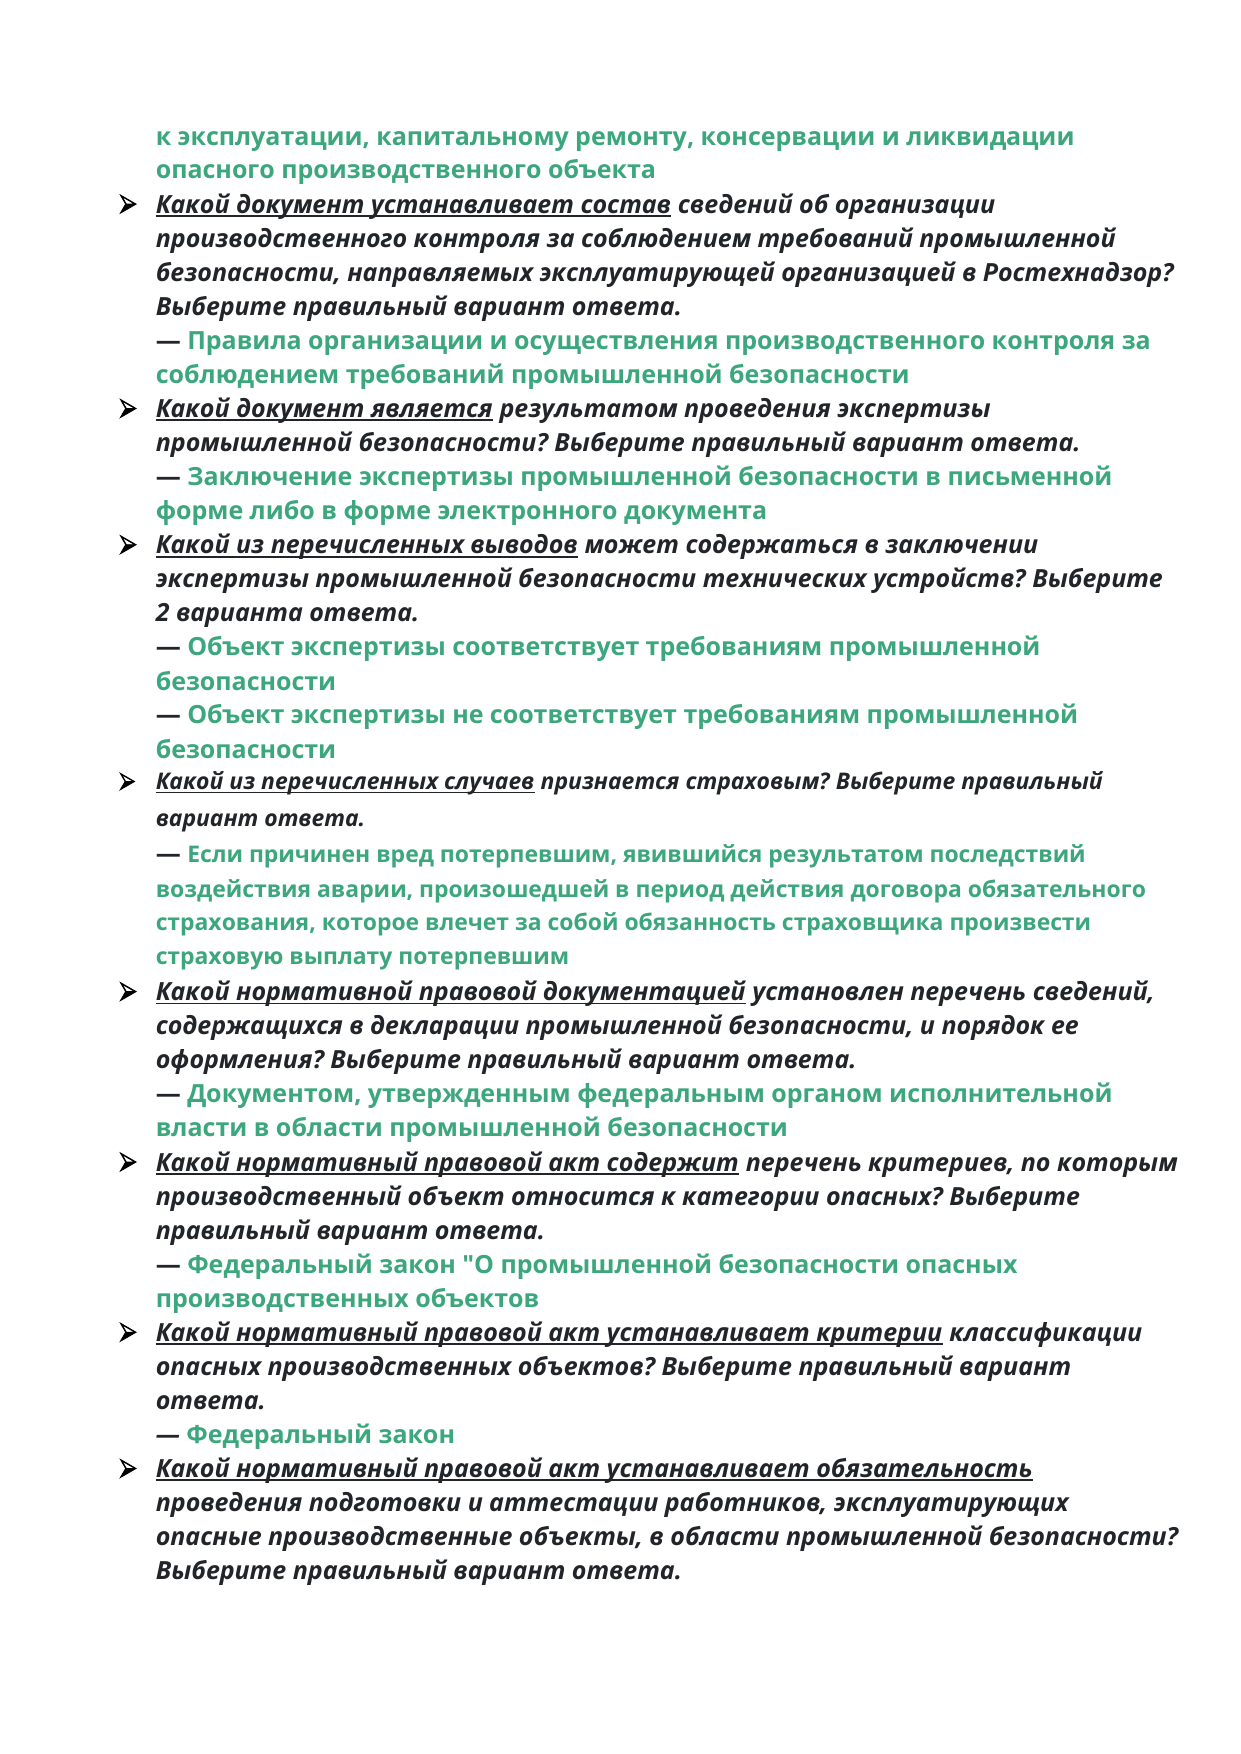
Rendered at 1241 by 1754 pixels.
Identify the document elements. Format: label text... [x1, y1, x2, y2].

list Какой из перечисленных выводов может содержаться в заключении экспертизы промышленной безопасности технических устройств? Выберите 2 варианта ответа. — Объект экспертизы соответствует требованиям промышленной безопасности [118, 527, 1181, 697]
list Какой нормативный правовой акт содержит перечень критериев, по которым производственный объект относится к категории опасных? Выберите правильный вариант ответа. — Федеральный закон "О промышленной безопасности опасных производственных объектов [118, 1144, 1181, 1314]
list Какой документ устанавливает состав сведений об организации производственного контроля за соблюдением требований промышленной безопасности, направляемых эксплуатирующей организацией в Ростехнадзор? Выберите правильный вариант ответа. — Правила организации и осуществления производственного контроля за соблюдением требований промышленной безопасности [118, 186, 1181, 391]
list Какой из перечисленных случаев признается страховым? Выберите правильный вариант ответа. — Если причинен вред потерпевшим, явившийся результатом последствий воздействия аварии, произошедшей в период действия договора обязательного страхования, которое влечет за собой обязанность страховщика произвести страховую выплату потерпевшим [118, 765, 1181, 971]
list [118, 1451, 1181, 1587]
list Какой нормативной правовой документацией установлен перечень сведений, содержащихся в декларации промышленной безопасности, и порядок ее оформления? Выберите правильный вариант ответа. — Документом, утвержденным федеральным органом исполнительной власти в области промышленной безопасности [118, 974, 1181, 1144]
list Какой документ является результатом проведения экспертизы промышленной безопасности? Выберите правильный вариант ответа. — Заключение экспертизы промышленной безопасности в письменной форме либо в форме электронного документа [118, 391, 1181, 527]
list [118, 118, 1181, 186]
list — Объект экспертизы не соответствует требованиям промышленной безопасности [156, 697, 1181, 765]
list Какой нормативный правовой акт устанавливает критерии классификации опасных производственных объектов? Выберите правильный вариант ответа. — Федеральный закон [118, 1314, 1181, 1451]
